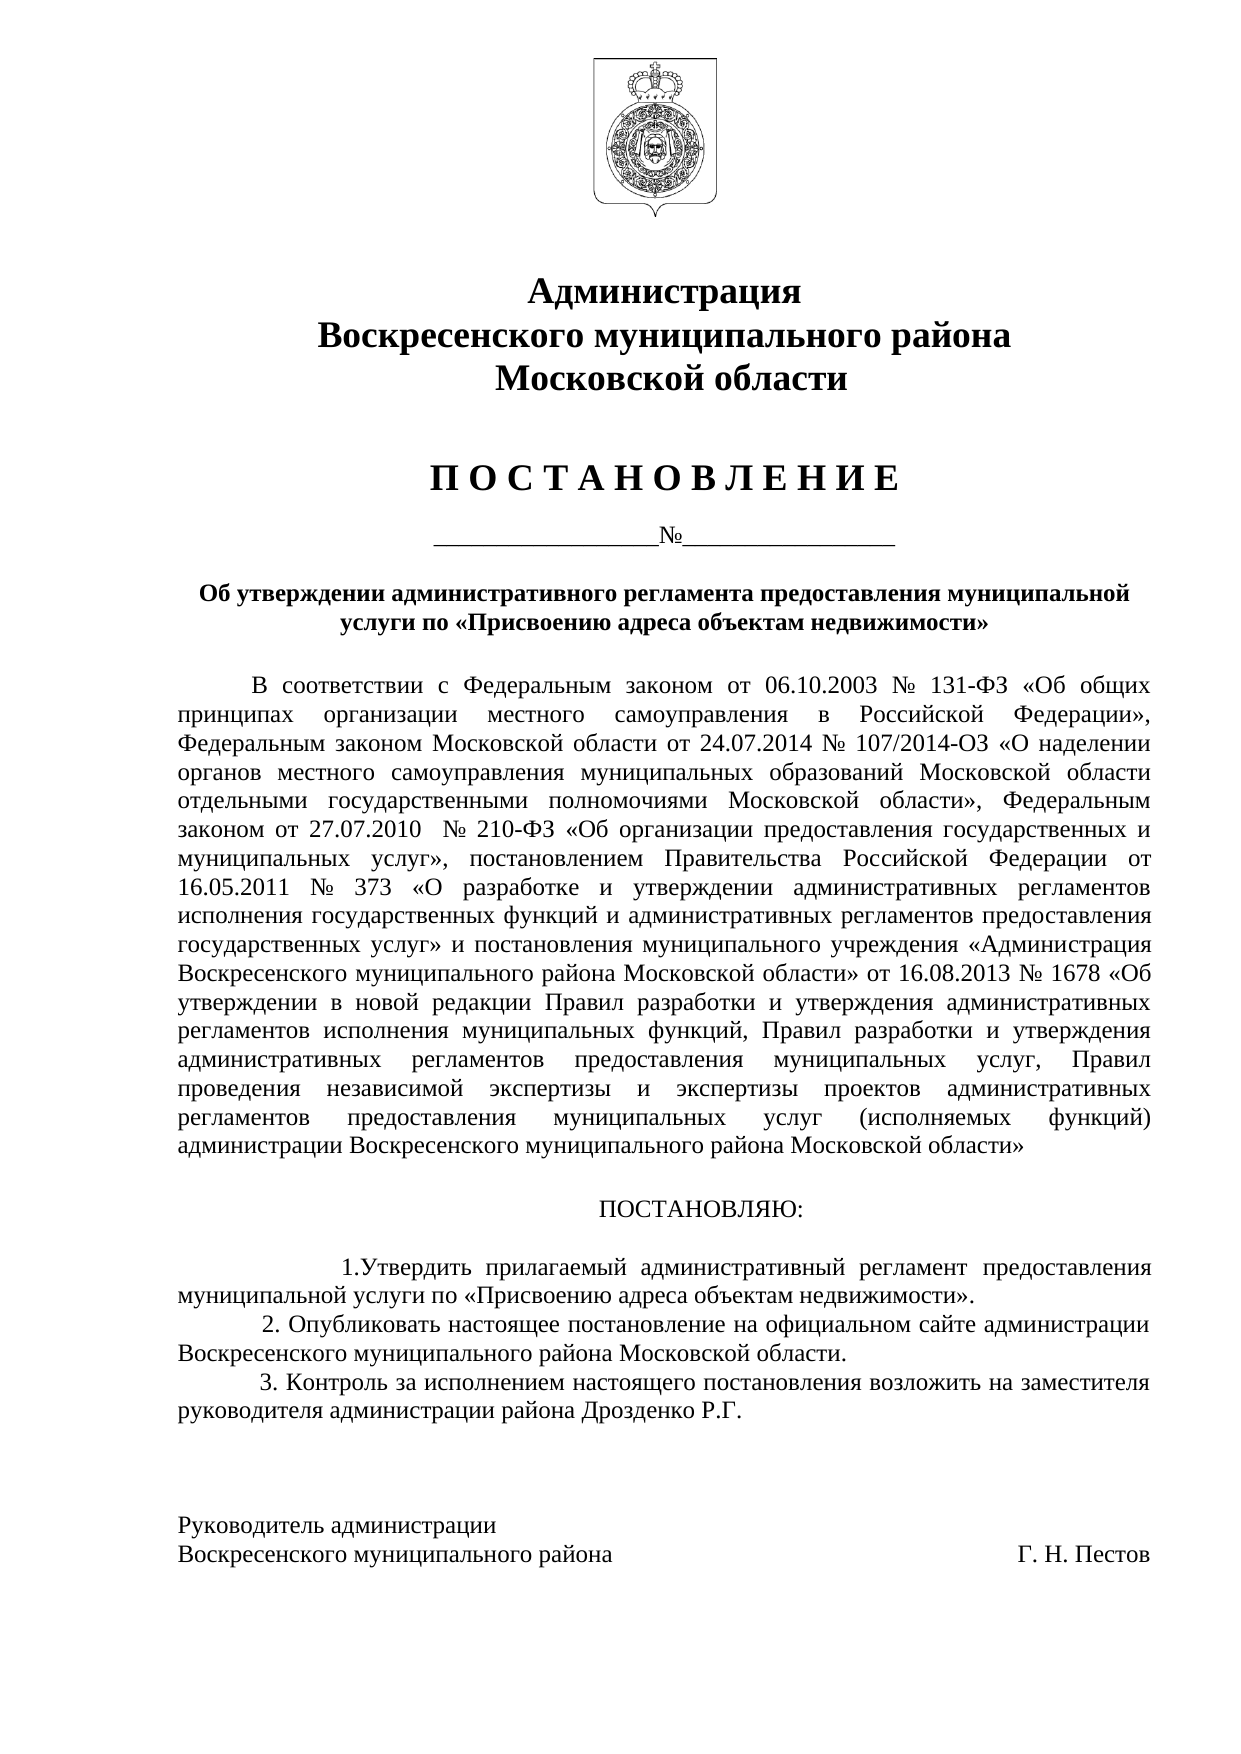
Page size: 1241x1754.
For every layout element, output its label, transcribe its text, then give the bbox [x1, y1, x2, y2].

text 2. Опубликовать настоящее постановление на официальном сайте администрации Воскресенского муниципального района Московской области. [177, 1309, 1152, 1367]
title П О С Т А Н О В Л Е Н И Е [177, 456, 1152, 499]
subtitle Московской области [177, 355, 1152, 398]
text ПОСТАНОВЛЯЮ: [177, 1194, 1152, 1223]
title Воскресенского муниципального района [177, 312, 1152, 355]
title __________________№_________________ [177, 520, 1152, 549]
picture [593, 58, 717, 217]
text 3. Контроль за исполнением настоящего постановления возложить на заместителя руководителя администрации района Дрозденко Р.Г. [177, 1367, 1152, 1424]
text Руководитель администрации [177, 1510, 1152, 1539]
text 1.Утвердить прилагаемый административный регламент предоставления муниципальной услуги по «Присвоению адреса объектам недвижимости». [177, 1252, 1152, 1309]
text В соответствии с Федеральным законом от 06.10.2003 № 131-ФЗ «Об общих принципах организации местного самоуправления в Российской Федерации», Федеральным законом Московской области от 24.07.2014 № 107/2014-ОЗ «О наделении органов местного самоуправления муниципальных образований Московской области отдельными государственными полномочиями Московской области», Федеральным законом от 27.07.2010 № 210-ФЗ «Об организации предоставления государственных и муниципальных услуг», постановлением Правительства Российской Федерации от 16.05.2011 № 373 «О разработке и утверждении административных регламентов исполнения государственных функций и административных регламентов предоставления государственных услуг» и постановления муниципального учреждения «Администрация Воскресенского муниципального района Московской области» от 16.08.2013 № 1678 «Об утверждении в новой редакции Правил разработки и утверждения административных регламентов исполнения муниципальных функций, Правил разработки и утверждения административных регламентов предоставления муниципальных услуг, Правил проведения независимой экспертизы и экспертизы проектов административных регламентов предоставления муниципальных услуг (исполняемых функций) администрации Воскресенского муниципального района Московской области» [177, 670, 1152, 1159]
title Администрация [177, 269, 1152, 312]
text Воскресенского муниципального района Г. Н. Пестов [177, 1539, 1152, 1568]
text Об утверждении административного регламента предоставления муниципальной услуги по «Присвоению адреса объектам недвижимости» [177, 578, 1152, 635]
